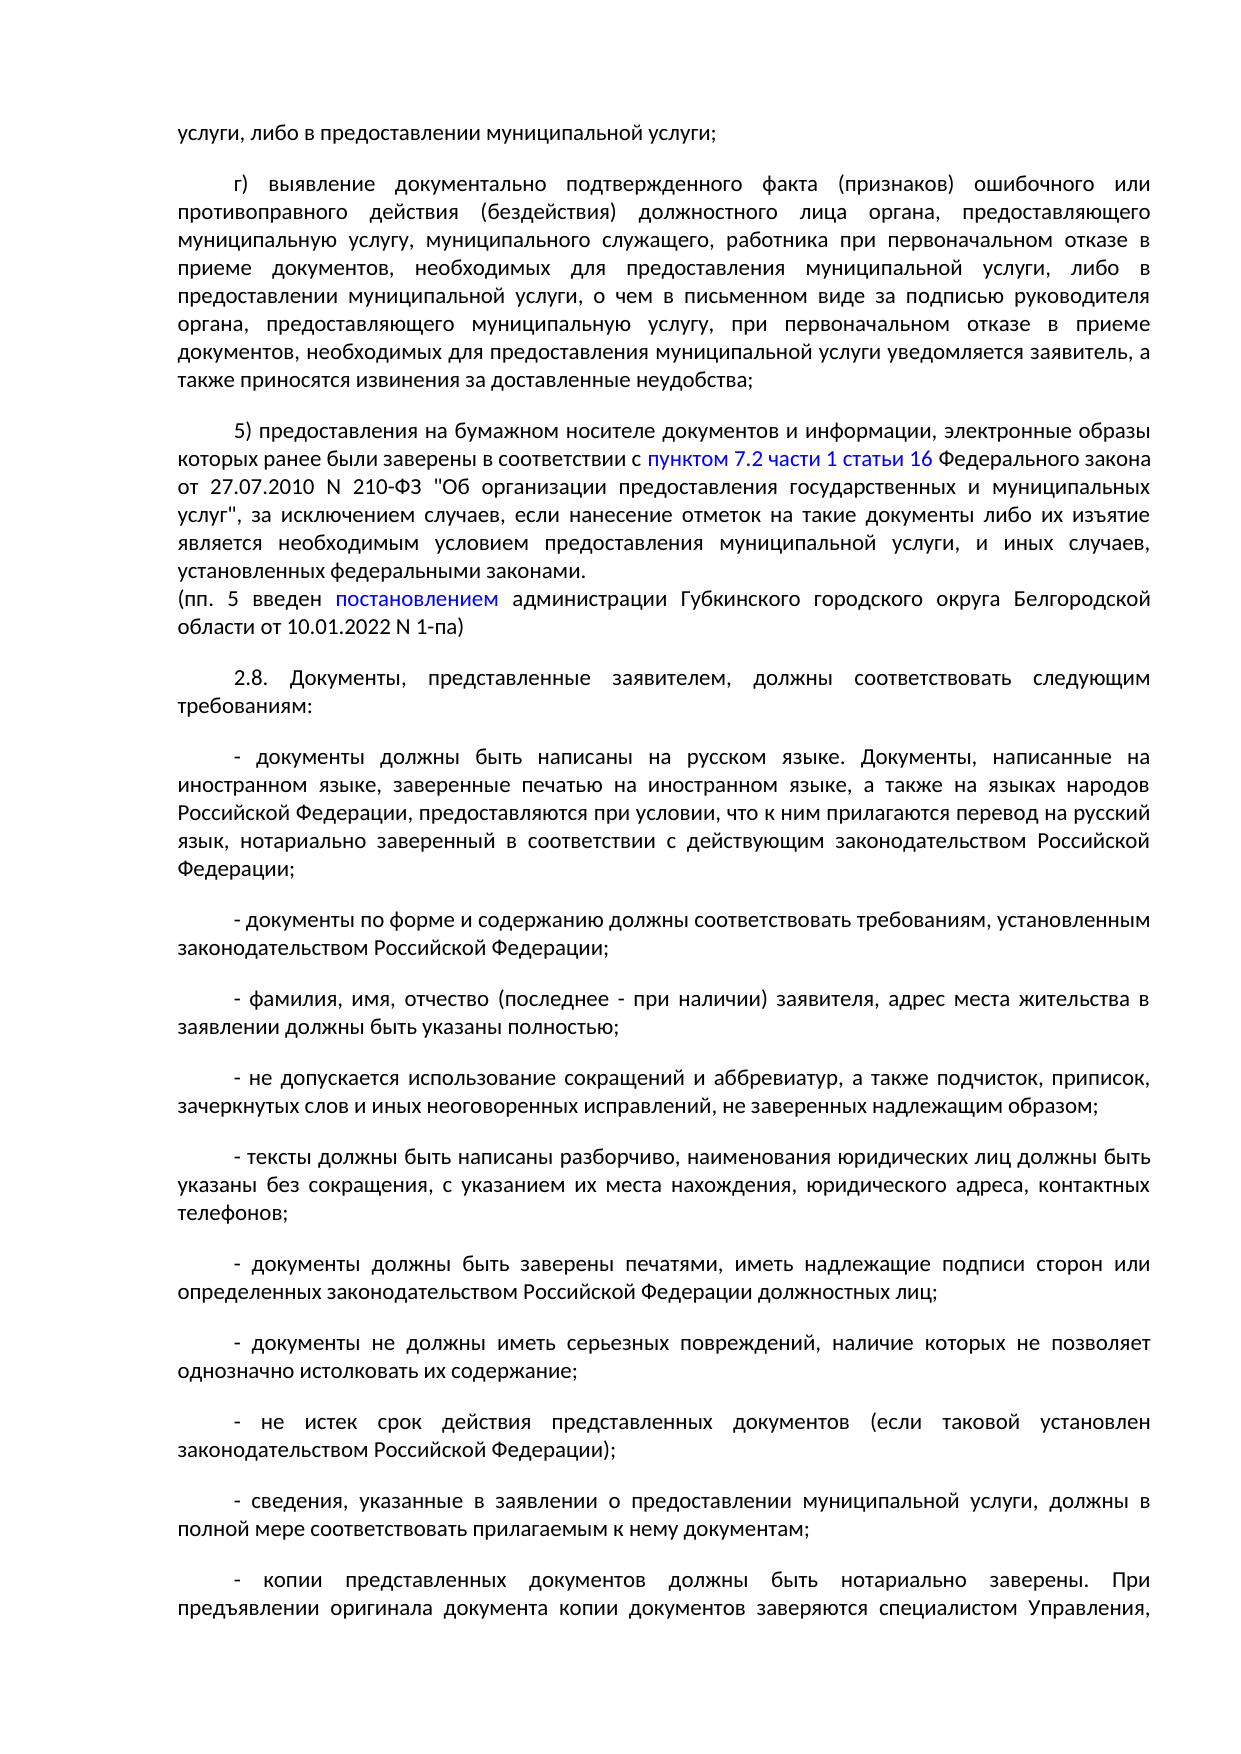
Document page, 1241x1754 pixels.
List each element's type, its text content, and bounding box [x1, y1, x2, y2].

text - тексты должны быть написаны разборчиво, наименования юридических лиц должны быть указаны без сокращения, с указанием их места нахождения, юридического адреса, контактных телефонов; [177, 1142, 1152, 1226]
text г) выявление документально подтвержденного факта (признаков) ошибочного или противоправного действия (бездействия) должностного лица органа, предоставляющего муниципальную услугу, муниципального служащего, работника при первоначальном отказе в приеме документов, необходимых для предоставления муниципальной услуги, либо в предоставлении муниципальной услуги, о чем в письменном виде за подписью руководителя органа, предоставляющего муниципальную услугу, при первоначальном отказе в приеме документов, необходимых для предоставления муниципальной услуги уведомляется заявитель, а также приносятся извинения за доставленные неудобства; [177, 169, 1152, 393]
text - документы по форме и содержанию должны соответствовать требованиям, установленным законодательством Российской Федерации; [177, 905, 1152, 961]
text - документы должны быть написаны на русском языке. Документы, написанные на иностранном языке, заверенные печатью на иностранном языке, а также на языках народов Российской Федерации, предоставляются при условии, что к ним прилагаются перевод на русский язык, нотариально заверенный в соответствии с действующим законодательством Российской Федерации; [177, 742, 1152, 882]
text (пп. 5 введен постановлением администрации Губкинского городского округа Белгородской области от 10.01.2022 N 1-па) [177, 584, 1152, 640]
text - не истек срок действия представленных документов (если таковой установлен законодательством Российской Федерации); [177, 1407, 1152, 1463]
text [177, 118, 1152, 146]
text - документы не должны иметь серьезных повреждений, наличие которых не позволяет однозначно истолковать их содержание; [177, 1328, 1152, 1384]
text - сведения, указанные в заявлении о предоставлении муниципальной услуги, должны в полной мере соответствовать прилагаемым к нему документам; [177, 1486, 1152, 1542]
text 5) предоставления на бумажном носителе документов и информации, электронные образы которых ранее были заверены в соответствии с пунктом 7.2 части 1 статьи 16 Федерального закона от 27.07.2010 N 210-ФЗ "Об организации предоставления государственных и муниципальных услуг", за исключением случаев, если нанесение отметок на такие документы либо их изъятие является необходимым условием предоставления муниципальной услуги, и иных случаев, установленных федеральными законами. [177, 416, 1152, 584]
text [177, 1565, 1152, 1621]
text - фамилия, имя, отчество (последнее - при наличии) заявителя, адрес места жительства в заявлении должны быть указаны полностью; [177, 984, 1152, 1040]
text - документы должны быть заверены печатями, иметь надлежащие подписи сторон или определенных законодательством Российской Федерации должностных лиц; [177, 1249, 1152, 1305]
text 2.8. Документы, представленные заявителем, должны соответствовать следующим требованиям: [177, 663, 1152, 719]
text - не допускается использование сокращений и аббревиатур, а также подчисток, приписок, зачеркнутых слов и иных неоговоренных исправлений, не заверенных надлежащим образом; [177, 1063, 1152, 1119]
